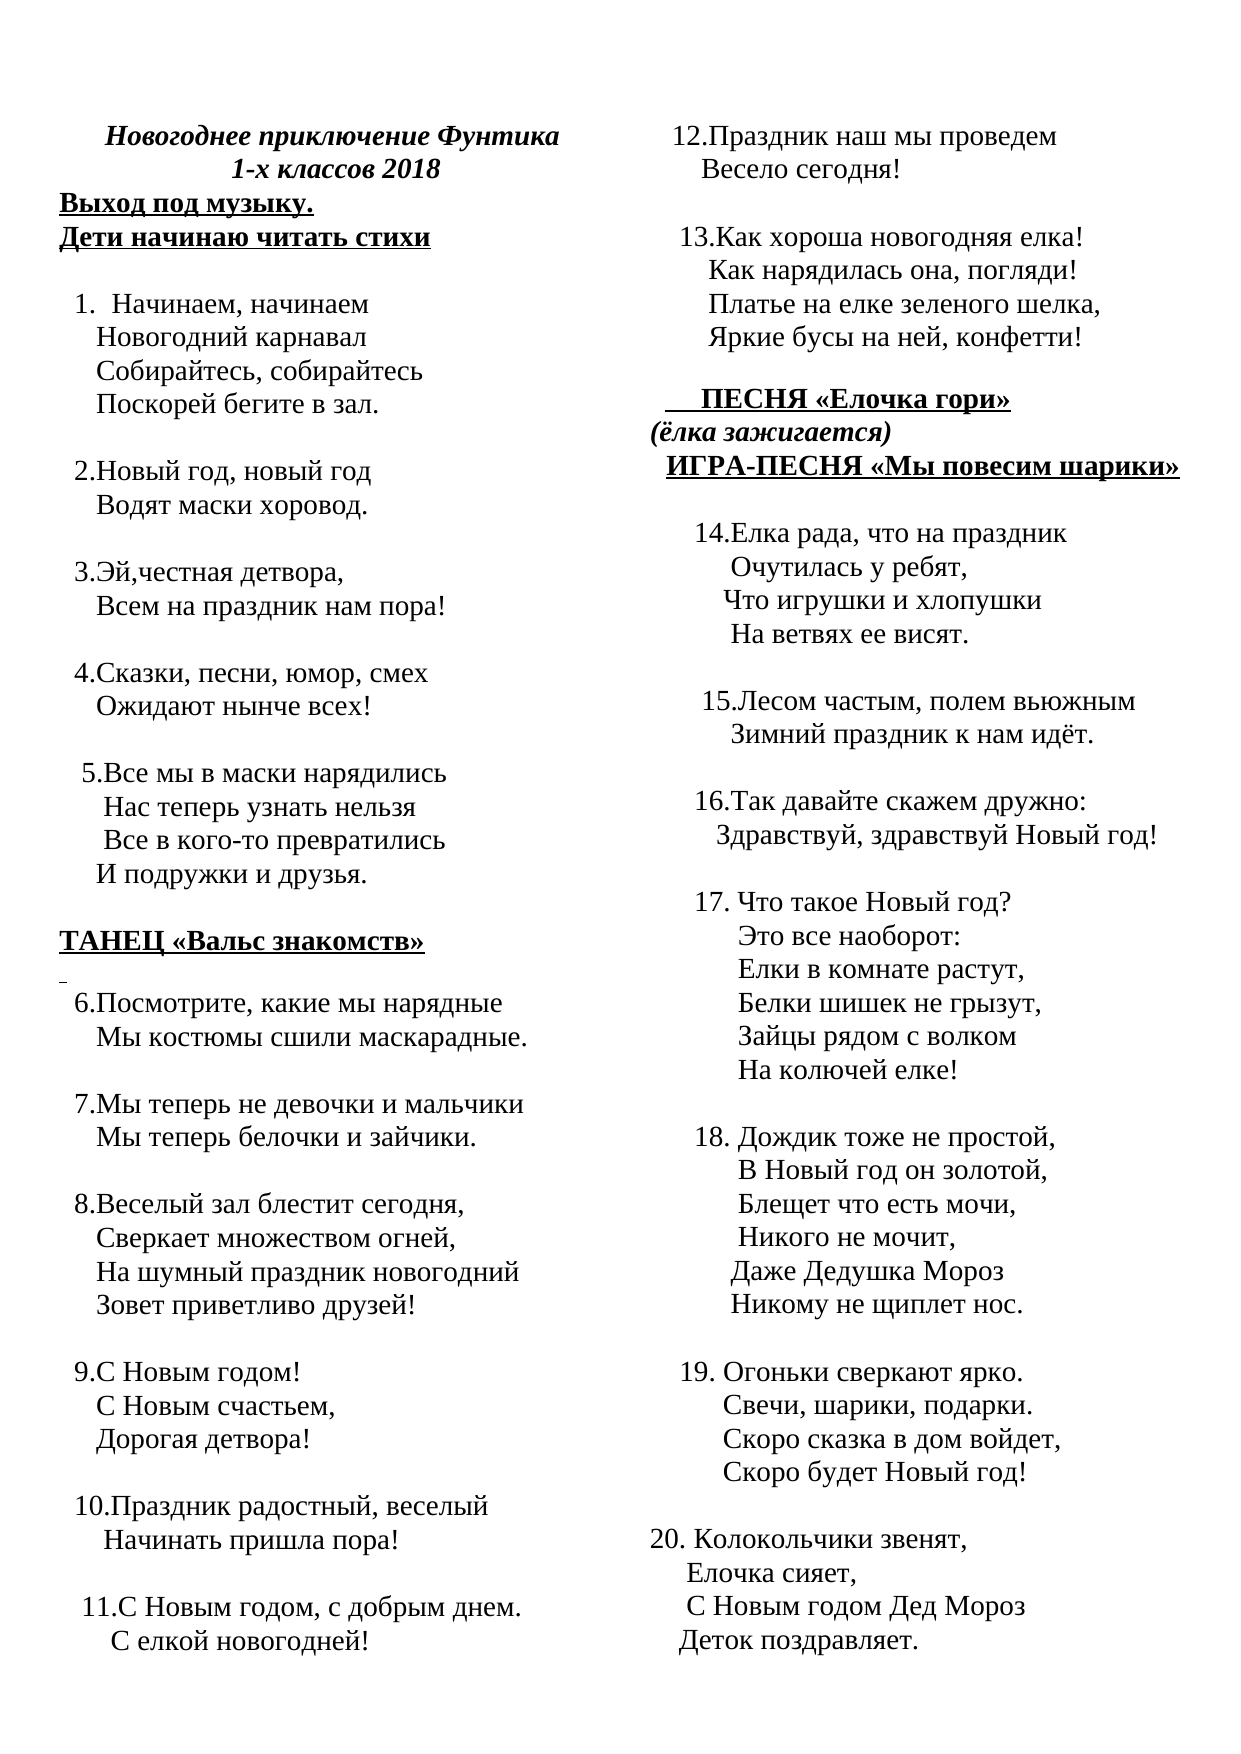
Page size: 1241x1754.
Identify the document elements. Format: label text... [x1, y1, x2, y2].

text Поскорей бегите в зал. [74, 386, 605, 420]
text На шумный праздник новогодний [74, 1254, 605, 1287]
text 13.Как хороша новогодняя елка! Как нарядилась она, погляди! [664, 219, 1196, 286]
text 1-х классов 2018 [59, 152, 605, 185]
text ИГРА-ПЕСНЯ «Мы повесим шарики» [649, 448, 1196, 482]
text Мы костюмы сшили маскарадные. [74, 1019, 605, 1052]
text 14.Елка рада, что на праздник [694, 515, 1196, 549]
text 19. Огоньки сверкают ярко. Свечи, шарики, подарки. Скоро сказка в дом войдет, Скоро будет Новый год! [664, 1354, 1196, 1488]
text ТАНЕЦ «Вальс знакомств» [59, 923, 605, 957]
text На ветвях ее висят. [694, 616, 1196, 649]
text 11.С Новым годом, с добрым днем. [74, 1589, 605, 1623]
text Выход под музыку. [59, 185, 605, 219]
text Нас теперь узнать нельзя [74, 789, 605, 822]
text Платье на елке зеленого шелка, Яркие бусы на ней, конфетти! [664, 286, 1196, 381]
text 6.Посмотрите, какие мы нарядные [74, 985, 605, 1019]
text 17. Что такое Новый год? Это все наоборот: Елки в комнате растут, Белки шишек не грызут, Зайцы рядом с волком На колючей елке! [694, 884, 1196, 1085]
text 3.Эй,честная детвора, [74, 554, 605, 588]
text 2.Новый год, новый год [74, 453, 605, 487]
list Начинаем, начинаем [74, 286, 605, 319]
text 15.Лесом частым, полем вьюжным [694, 683, 1196, 716]
text 7.Мы теперь не девочки и мальчики [74, 1086, 605, 1119]
text 20. Колокольчики звенят, Елочка сияет, С Новым годом Дед Мороз Деток поздравляет. [649, 1521, 1196, 1683]
text Ожидают нынче всех! [74, 688, 605, 722]
text С Новым счастьем, [74, 1388, 605, 1421]
text Мы теперь белочки и зайчики. [74, 1119, 605, 1153]
text 12.Праздник наш мы проведем [664, 118, 1196, 152]
text Здравствуй, здравствуй Новый год! [694, 817, 1196, 851]
text Что игрушки и хлопушки [694, 582, 1196, 616]
text Всем на праздник нам пора! [74, 588, 605, 621]
text 18. Дождик тоже не простой, В Новый год он золотой, Блещет что есть мочи, Никого не мочит, Даже Дедушка Мороз Никому не щиплет нос. [694, 1085, 1196, 1320]
text Водят маски хоровод. [74, 487, 605, 521]
text Очутилась у ребят, [694, 549, 1196, 582]
text 4.Сказки, песни, юмор, смех [74, 655, 605, 688]
text Начинать пришла пора! [74, 1522, 605, 1556]
text 8.Веселый зал блестит сегодня, [74, 1187, 605, 1220]
text Зовет приветливо друзей! [74, 1287, 605, 1321]
text Дети начинаю читать стихи [59, 219, 605, 252]
text ПЕСНЯ «Елочка гори» [664, 381, 1196, 414]
text Зимний праздник к нам идёт. [694, 716, 1196, 750]
text С елкой новогодней! [74, 1623, 605, 1656]
text 5.Все мы в маски нарядились [74, 755, 605, 789]
text Весело сегодня! [664, 152, 1196, 185]
text Новогоднее приключение Фунтика [59, 118, 605, 152]
text Собирайтесь, собирайтесь [74, 353, 605, 386]
text Все в кого-то превратились [74, 822, 605, 856]
text Новогодний карнавал [74, 319, 605, 353]
text Дорогая детвора! [74, 1421, 605, 1455]
text (ёлка зажигается) [649, 414, 1196, 448]
text Сверкает множеством огней, [74, 1220, 605, 1254]
text И подружки и друзья. [59, 856, 605, 889]
text 10.Праздник радостный, веселый [74, 1488, 605, 1522]
text 9.С Новым годом! [74, 1354, 605, 1388]
text 16.Так давайте скажем дружно: [694, 783, 1196, 817]
